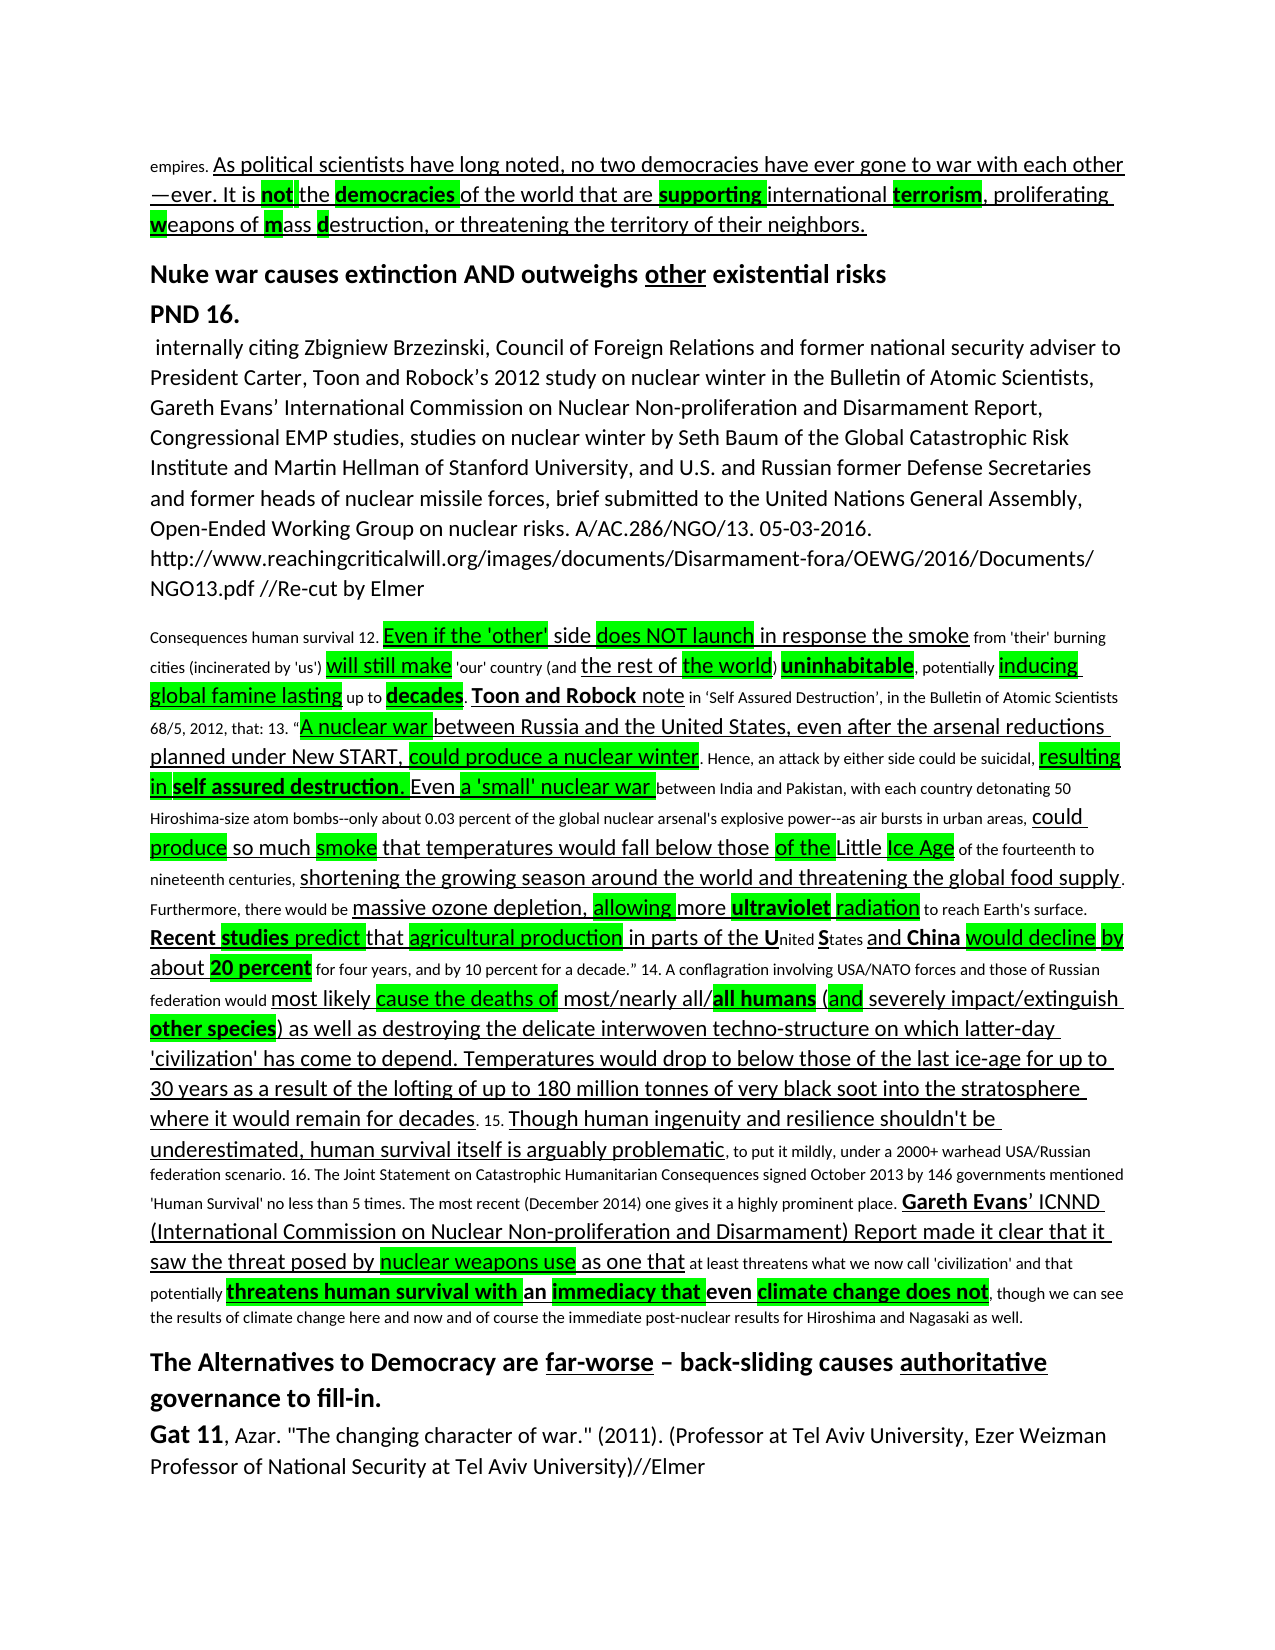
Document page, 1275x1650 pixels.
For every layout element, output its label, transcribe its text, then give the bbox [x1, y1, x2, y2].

text Consequences human survival 12. Even if the 'other' side does NOT launch in response the smoke from 'their' burning cities (incinerated by 'us') will still make 'our' country (and the rest of the world) uninhabitable, potentially inducing global famine lasting up to decades. Toon and Robock note in ‘Self Assured Destruction’, in the Bulletin of Atomic Scientists 68/5, 2012, that: 13. “A nuclear war between Russia and the United States, even after the arsenal reductions planned under New START, could produce a nuclear winter. Hence, an attack by either side could be suicidal, resulting in self assured destruction. Even a 'small' nuclear war between India and Pakistan, with each country detonating 50 Hiroshima-size atom bombs--only about 0.03 percent of the global nuclear arsenal's explosive power--as air bursts in urban areas, could produce so much smoke that temperatures would fall below those of the Little Ice Age of the fourteenth to nineteenth centuries, shortening the growing season around the world and threatening the global food supply. Furthermore, there would be massive ozone depletion, allowing more ultraviolet radiation to reach Earth's surface. Recent studies predict that agricultural production in parts of the United States and China would decline by about 20 percent for four years, and by 10 percent for a decade.” 14. A conflagration involving USA/NATO forces and those of Russian federation would most likely cause the deaths of most/nearly all/all humans (and severely impact/extinguish other species) as well as destroying the delicate interwoven techno-structure on which latter-day 'civilization' has come to depend. Temperatures would drop to below those of the last ice-age for up to 30 years as a result of the lofting of up to 180 million tonnes of very black soot into the stratosphere where it would remain for decades. 15. Though human ingenuity and resilience shouldn't be underestimated, human survival itself is arguably problematic, to put it mildly, under a 2000+ warhead USA/Russian federation scenario. 16. The Joint Statement on Catastrophic Humanitarian Consequences signed October 2013 by 146 governments mentioned 'Human Survival' no less than 5 times. The most recent (December 2014) one gives it a highly prominent place. Gareth Evans’ ICNND (International Commission on Nuclear Non-proliferation and Disarmament) Report made it clear that it saw the threat posed by nuclear weapons use as one that at least threatens what we now call 'civilization' and that potentially threatens human survival with an immediacy that even climate change does not, though we can see the results of climate change here and now and of course the immediate post-nuclear results for Hiroshima and Nagasaki as well. [150, 621, 1125, 1327]
subtitle Nuke war causes extinction AND outweighs other existential risks [150, 257, 1125, 290]
subtitle PND 16. [150, 297, 1125, 330]
subtitle The Alternatives to Democracy are far-worse – back-sliding causes authoritative governance to fill-in. [150, 1346, 1125, 1414]
text Gat 11, Azar. "The changing character of war." (2011). (Professor at Tel Aviv University, Ezer Weizman Professor of National Security at Tel Aviv University)//Elmer [150, 1417, 1125, 1480]
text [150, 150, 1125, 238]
text internally citing Zbigniew Brzezinski, Council of Foreign Relations and former national security adviser to President Carter, Toon and Robock’s 2012 study on nuclear winter in the Bulletin of Atomic Scientists, Gareth Evans’ International Commission on Nuclear Non-proliferation and Disarmament Report, Congressional EMP studies, studies on nuclear winter by Seth Baum of the Global Catastrophic Risk Institute and Martin Hellman of Stanford University, and U.S. and Russian former Defense Secretaries and former heads of nuclear missile forces, brief submitted to the United Nations General Assembly, Open-Ended Working Group on nuclear risks. A/AC.286/NGO/13. 05-03-2016. http://www.reachingcriticalwill.org/images/documents/Disarmament-fora/OEWG/2016/Documents/NGO13.pdf //Re-cut by Elmer [150, 333, 1125, 602]
